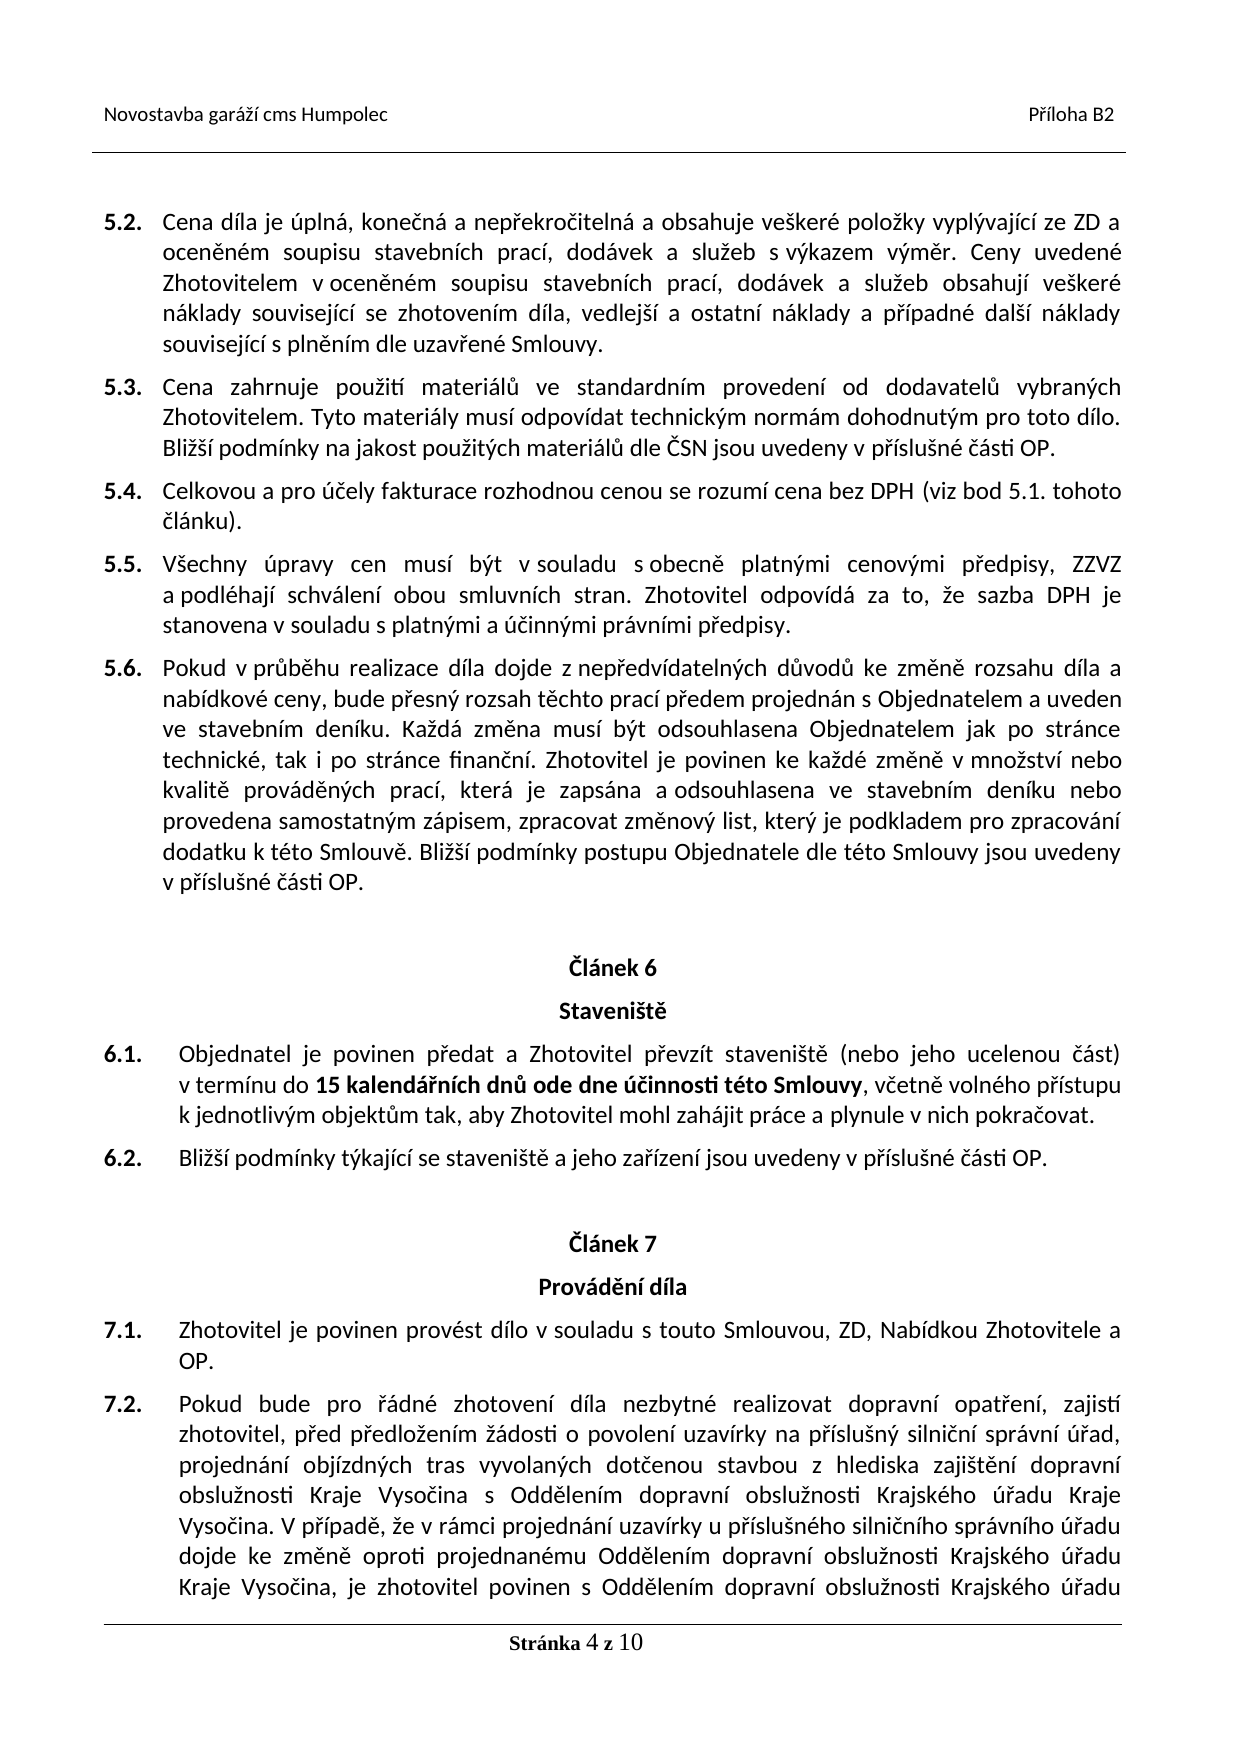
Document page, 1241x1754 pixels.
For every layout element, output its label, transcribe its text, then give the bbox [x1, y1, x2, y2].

list Celkovou a pro účely fakturace rozhodnou cenou se rozumí cena bez DPH (viz bod 5.1. tohoto článku). [103, 475, 1122, 536]
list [103, 1388, 1122, 1602]
list Bližší podmínky týkající se staveniště a jeho zařízení jsou uvedeny v příslušné části OP. [103, 1142, 1122, 1173]
list Cena zahrnuje použití materiálů ve standardním provedení od dodavatelů vybraných Zhotovitelem. Tyto materiály musí odpovídat technickým normám dohodnutým pro toto dílo. Bližší podmínky na jakost použitých materiálů dle ČSN jsou uvedeny v příslušné části OP. [103, 371, 1122, 462]
text Článek 7 [103, 1228, 1122, 1259]
list Zhotovitel je povinen provést dílo v souladu s touto Smlouvou, ZD, Nabídkou Zhotovitele a OP. [103, 1314, 1122, 1375]
list Objednatel je povinen předat a Zhotovitel převzít staveniště (nebo jeho ucelenou část) v termínu do 15 kalendářních dnů ode dne účinnosti této Smlouvy, včetně volného přístupu k jednotlivým objektům tak, aby Zhotovitel mohl zahájit práce a plynule v nich pokračovat. [103, 1038, 1122, 1130]
list Všechny úpravy cen musí být v souladu s obecně platnými cenovými předpisy, ZZVZ a podléhají schválení obou smluvních stran. Zhotovitel odpovídá za to, že sazba DPH je stanovena v souladu s platnými a účinnými právními předpisy. [103, 548, 1122, 640]
list Cena díla je úplná, konečná a nepřekročitelná a obsahuje veškeré položky vyplývající ze ZD a oceněném soupisu stavebních prací, dodávek a služeb s výkazem výměr. Ceny uvedené Zhotovitelem v oceněném soupisu stavebních prací, dodávek a služeb obsahují veškeré náklady související se zhotovením díla, vedlejší a ostatní náklady a případné další náklady související s plněním dle uzavřené Smlouvy. [103, 206, 1122, 358]
list Pokud v průběhu realizace díla dojde z nepředvídatelných důvodů ke změně rozsahu díla a nabídkové ceny, bude přesný rozsah těchto prací předem projednán s Objednatelem a uveden ve stavebním deníku. Každá změna musí být odsouhlasena Objednatelem jak po stránce technické, tak i po stránce finanční. Zhotovitel je povinen ke každé změně v množství nebo kvalitě prováděných prací, která je zapsána a odsouhlasena ve stavebním deníku nebo provedena samostatným zápisem, zpracovat změnový list, který je podkladem pro zpracování dodatku k této Smlouvě. Bližší podmínky postupu Objednatele dle této Smlouvy jsou uvedeny v příslušné části OP. [103, 652, 1122, 897]
text Staveniště [103, 995, 1122, 1026]
text Článek 6 [103, 952, 1122, 983]
text Provádění díla [103, 1271, 1122, 1302]
